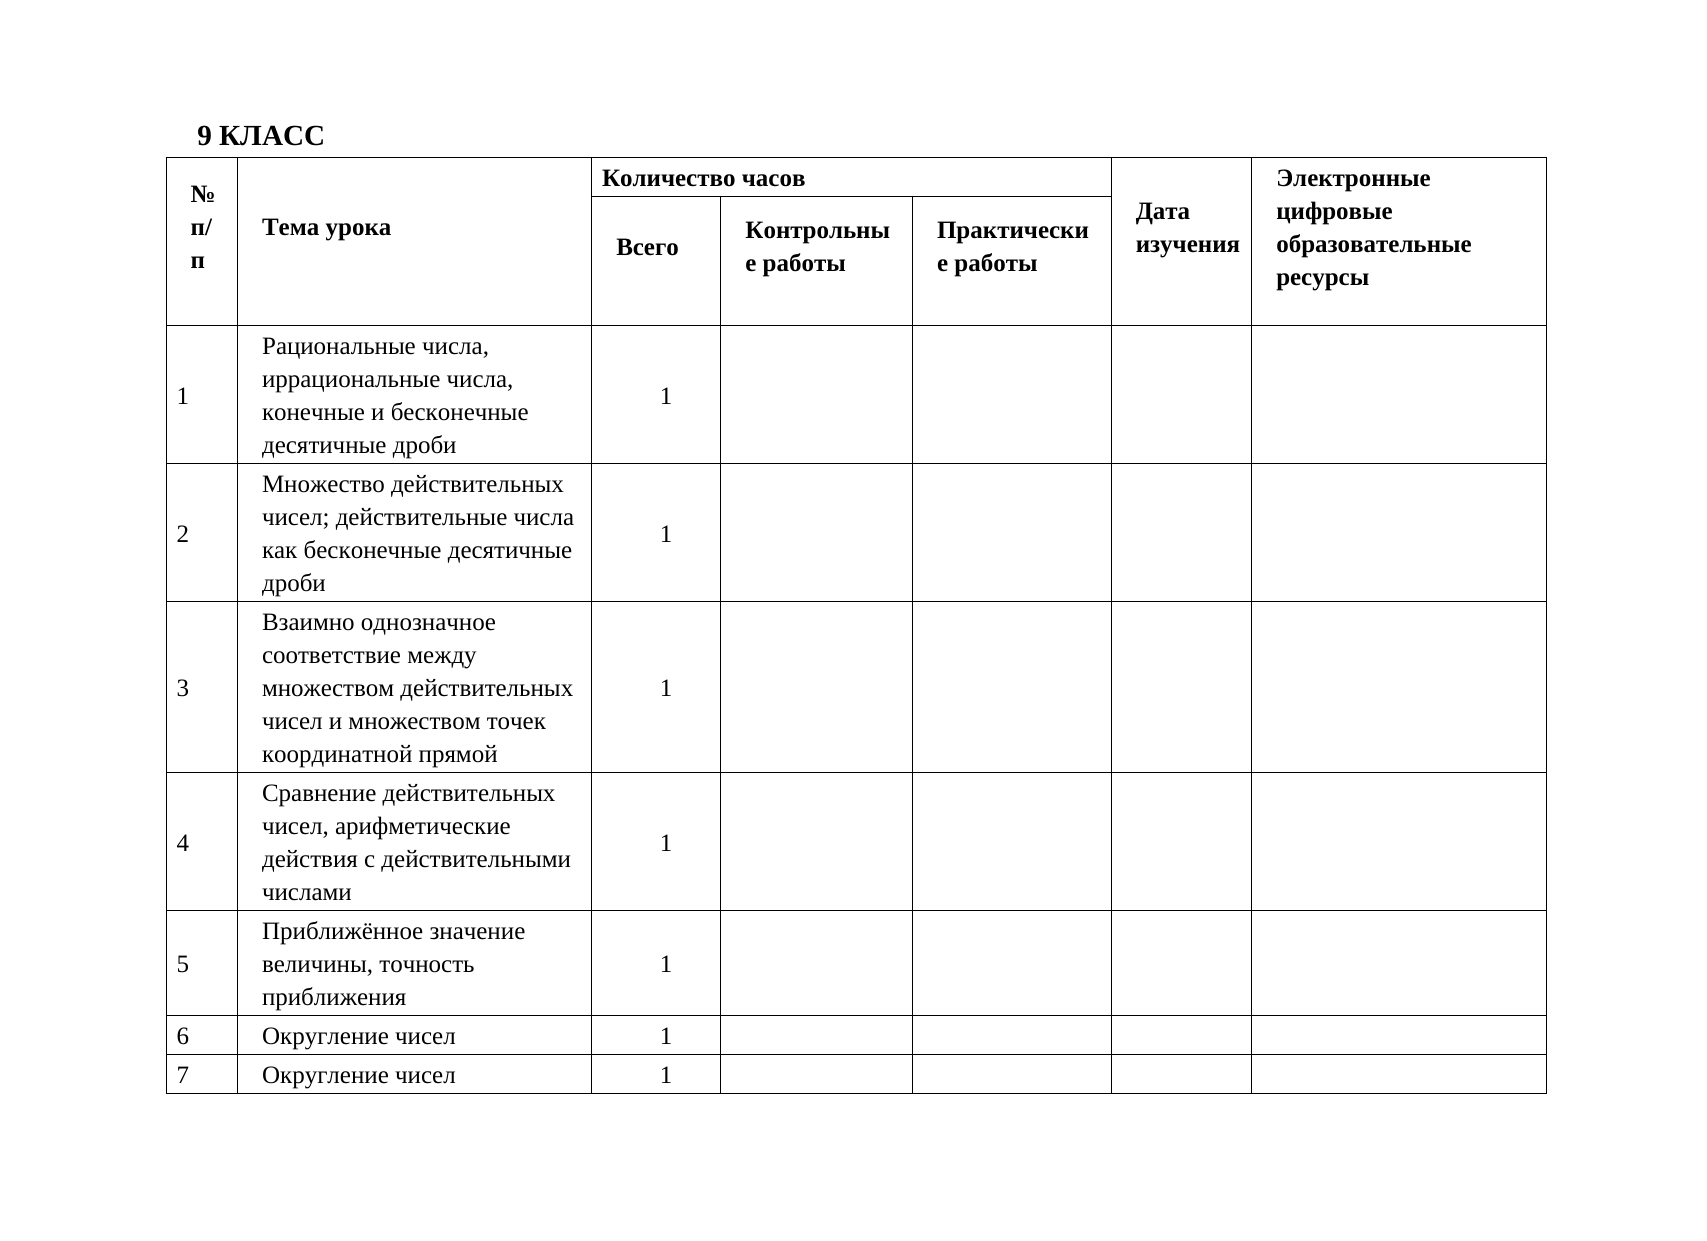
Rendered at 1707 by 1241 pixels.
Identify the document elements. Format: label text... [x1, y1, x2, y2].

table_cell Сравнение действительных чисел, арифметические действия с действительными числами [238, 773, 591, 910]
table_cell Округление чисел [238, 1016, 591, 1054]
table_cell [1252, 1055, 1546, 1092]
table_cell [1252, 1016, 1546, 1054]
table_cell [721, 464, 912, 601]
table_cell 1 [592, 773, 720, 910]
table_cell 7 [167, 1055, 237, 1092]
table_cell 2 [167, 464, 237, 601]
table_cell [721, 1055, 912, 1092]
table_cell [721, 773, 912, 910]
table_cell [721, 911, 912, 1015]
table_cell [913, 1016, 1111, 1054]
table_cell [1252, 911, 1546, 1015]
table_cell [913, 602, 1111, 772]
table_cell 1 [592, 602, 720, 772]
table_cell [1252, 773, 1546, 910]
table_cell [1112, 602, 1251, 772]
table_cell 1 [592, 911, 720, 1015]
table_cell [721, 326, 912, 463]
table_cell Всего [592, 197, 720, 325]
table_cell [1112, 911, 1251, 1015]
table_cell [721, 602, 912, 772]
table_cell [1112, 1016, 1251, 1054]
table_cell 6 [167, 1016, 237, 1054]
table_header Количество часов [592, 158, 1111, 196]
table_cell 3 [167, 602, 237, 772]
table_header Дата изучения [1112, 158, 1251, 325]
table_header Тема урока [238, 158, 591, 325]
table_cell [1252, 464, 1546, 601]
table_cell [913, 464, 1111, 601]
table_cell Округление чисел [238, 1055, 591, 1092]
table_cell 1 [592, 1016, 720, 1054]
table_cell 4 [167, 773, 237, 910]
table_cell [913, 773, 1111, 910]
table_cell [913, 911, 1111, 1015]
table_cell [1252, 602, 1546, 772]
table_cell [913, 1055, 1111, 1092]
table_cell [913, 326, 1111, 463]
table_cell Рациональные числа, иррациональные числа, конечные и бесконечные десятичные дроби [238, 326, 591, 463]
table_header № п/п [167, 158, 237, 325]
table_cell Контрольные работы [721, 197, 912, 325]
table_cell [1112, 464, 1251, 601]
table_header Электронные цифровые образовательные ресурсы [1252, 158, 1546, 325]
table_cell [1112, 1055, 1251, 1092]
table_cell [721, 1016, 912, 1054]
table_cell [1112, 326, 1251, 463]
table_cell [1252, 326, 1546, 463]
table_cell 1 [167, 326, 237, 463]
text 9 КЛАСС [190, 118, 1618, 152]
table_cell Множество действительных чисел; действительные числа как бесконечные десятичные дроби [238, 464, 591, 601]
table_cell Приближённое значение величины, точность приближения [238, 911, 591, 1015]
table_cell [1112, 773, 1251, 910]
table_cell Взаимно однозначное соответствие между множеством действительных чисел и множеством точек координатной прямой [238, 602, 591, 772]
table_cell Практические работы [913, 197, 1111, 325]
table_cell 5 [167, 911, 237, 1015]
table_cell 1 [592, 464, 720, 601]
table_cell 1 [592, 326, 720, 463]
table_cell 1 [592, 1055, 720, 1092]
